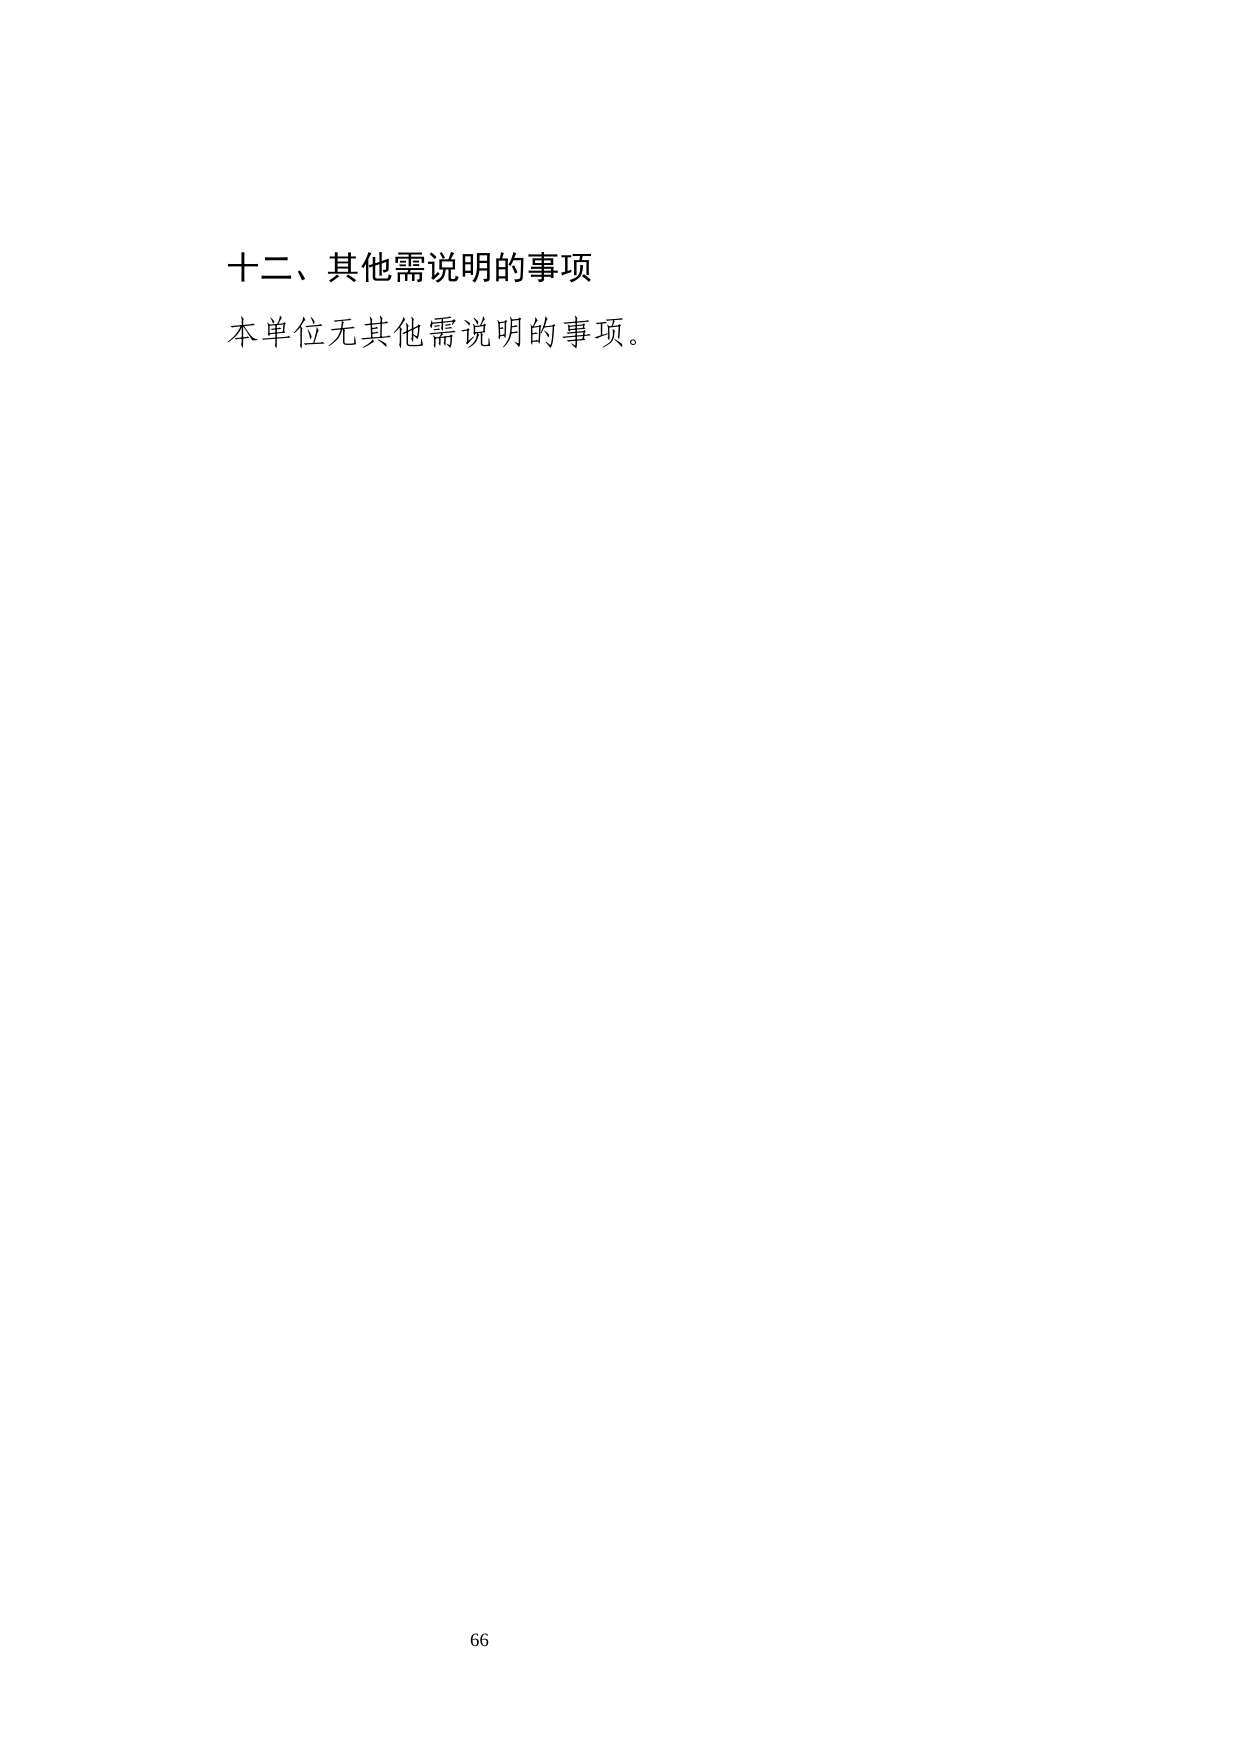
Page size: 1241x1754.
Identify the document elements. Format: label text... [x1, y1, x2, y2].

text 本单位无其他需说明的事项。 [159, 298, 1081, 363]
text 十二、其他需说明的事项 [159, 233, 1081, 298]
